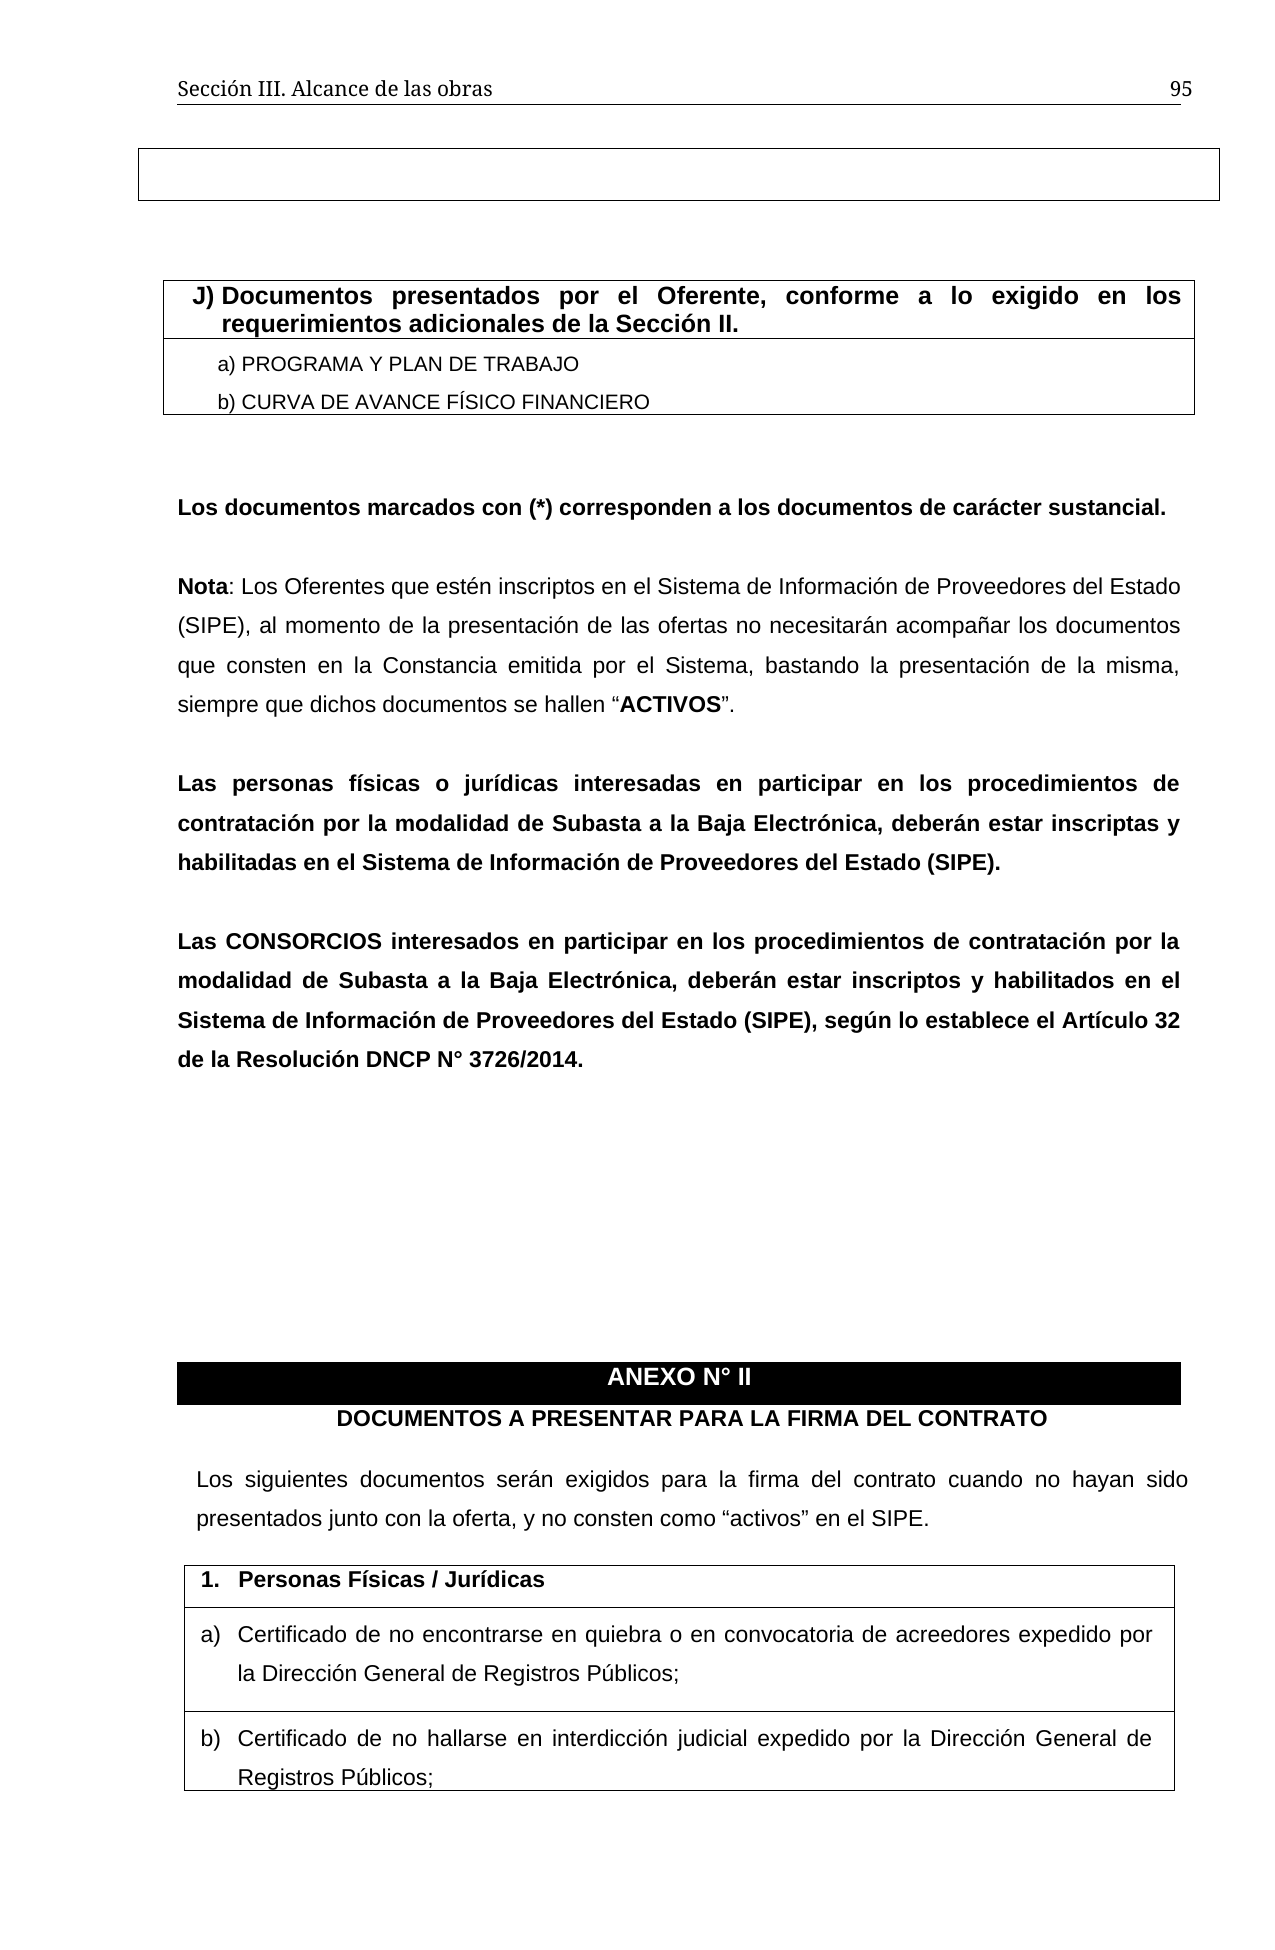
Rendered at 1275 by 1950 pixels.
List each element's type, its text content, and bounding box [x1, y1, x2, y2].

text Los siguientes documentos serán exigidos para la firma del contrato cuando no hayan sido presentados junto con la oferta, y no consten como “activos” en el SIPE. [196, 1466, 1188, 1531]
table_header Personas Físicas / Jurídicas [185, 1566, 1174, 1607]
table_header Documentos presentados por el Oferente, conforme a lo exigido en los requerimientos adicionales de la Sección II. [164, 281, 1194, 338]
text Las personas físicas o jurídicas interesadas en participar en los procedimientos de contratación por la modalidad de Subasta a la Baja Electrónica, deberán estar inscriptas y habilitadas en el Sistema de Información de Proveedores del Estado (SIPE). [177, 770, 1181, 875]
text Las CONSORCIOS interesados en participar en los procedimientos de contratación por la modalidad de Subasta a la Baja Electrónica, deberán estar inscriptos y habilitados en el Sistema de Información de Proveedores del Estado (SIPE), según lo establece el Artículo 32 de la Resolución DNCP N° 3726/2014. [177, 928, 1181, 1073]
table_cell a) PROGRAMA Y PLAN DE TRABAJO b) CURVA DE AVANCE FÍSICO FINANCIERO [164, 339, 1194, 414]
list Nota: Los Oferentes que estén inscriptos en el Sistema de Información de Proveedores del Estado (SIPE), al momento de la presentación de las ofertas no necesitarán acompañar los documentos que consten en la Constancia emitida por el Sistema, bastando la presentación de la misma, siempre que dichos documentos se hallen “ACTIVOS”. [177, 573, 1181, 717]
table_cell Certificado de no hallarse en interdicción judicial expedido por la Dirección General de Registros Públicos; [185, 1712, 1174, 1790]
table_cell Certificado de no encontrarse en quiebra o en convocatoria de acreedores expedido por la Dirección General de Registros Públicos; [185, 1608, 1174, 1711]
text DOCUMENTOS A PRESENTAR PARA LA FIRMA DEL CONTRATO [196, 1405, 1188, 1432]
text Los documentos marcados con (*) corresponden a los documentos de carácter sustancial. [177, 494, 1181, 520]
table_header ANEXO N° II [177, 1362, 1181, 1405]
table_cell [139, 149, 1219, 200]
